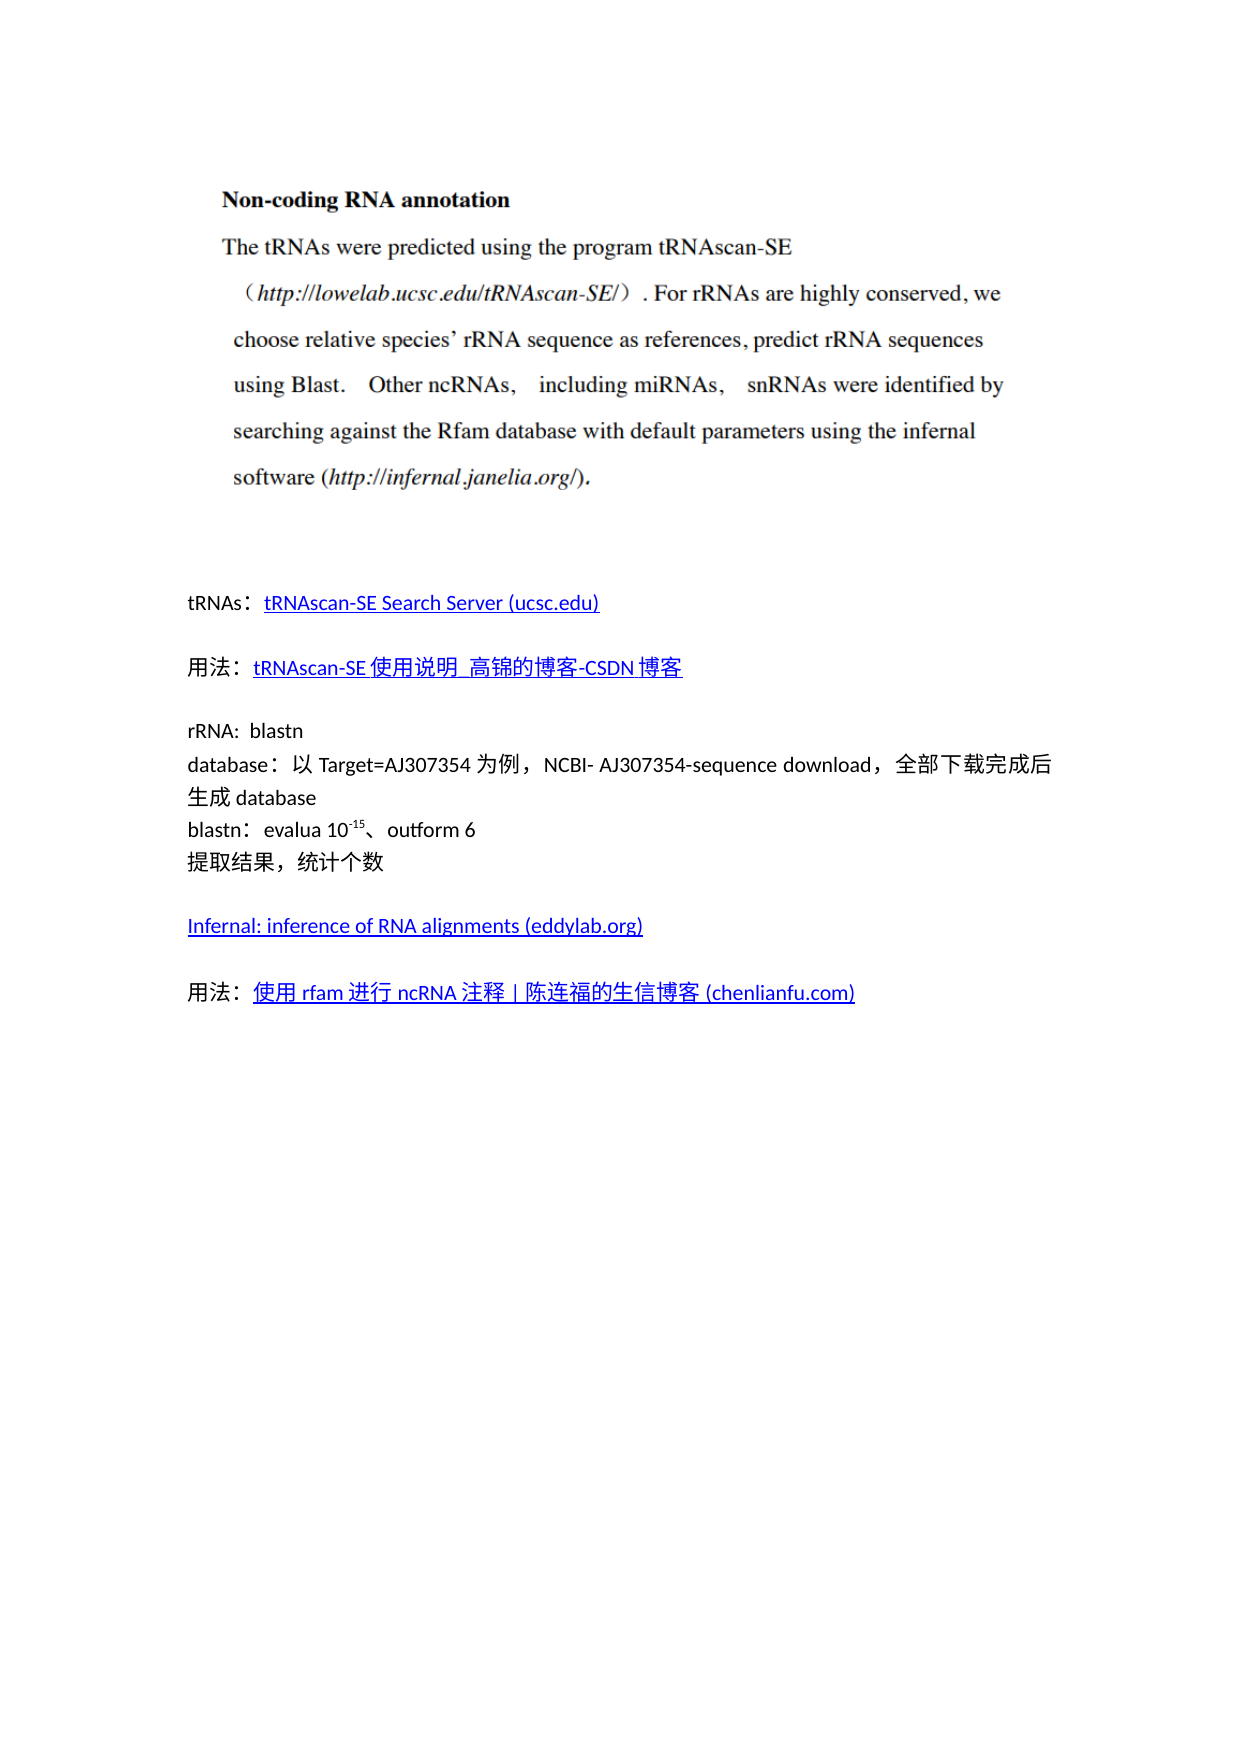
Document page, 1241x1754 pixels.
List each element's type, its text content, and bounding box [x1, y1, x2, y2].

picture [187, 162, 1053, 533]
text 用法：tRNAscan-SE使用说明_高锦的博客-CSDN博客 [187, 649, 1053, 682]
text blastn：evalua 10-15、outform 6 [187, 812, 1053, 844]
text 用法：使用 rfam 进行 ncRNA 注释 | 陈连福的生信博客 (chenlianfu.com) [187, 974, 1053, 1007]
text tRNAs：tRNAscan-SE Search Server (ucsc.edu) [187, 584, 1053, 617]
text Infernal: inference of RNA alignments (eddylab.org) [187, 909, 1053, 942]
text rRNA: blastn [187, 714, 1053, 747]
text 提取结果，统计个数 [187, 844, 1053, 877]
text database：以Target=AJ307354为例，NCBI- AJ307354-sequence download，全部下载完成后生成database [187, 747, 1053, 812]
